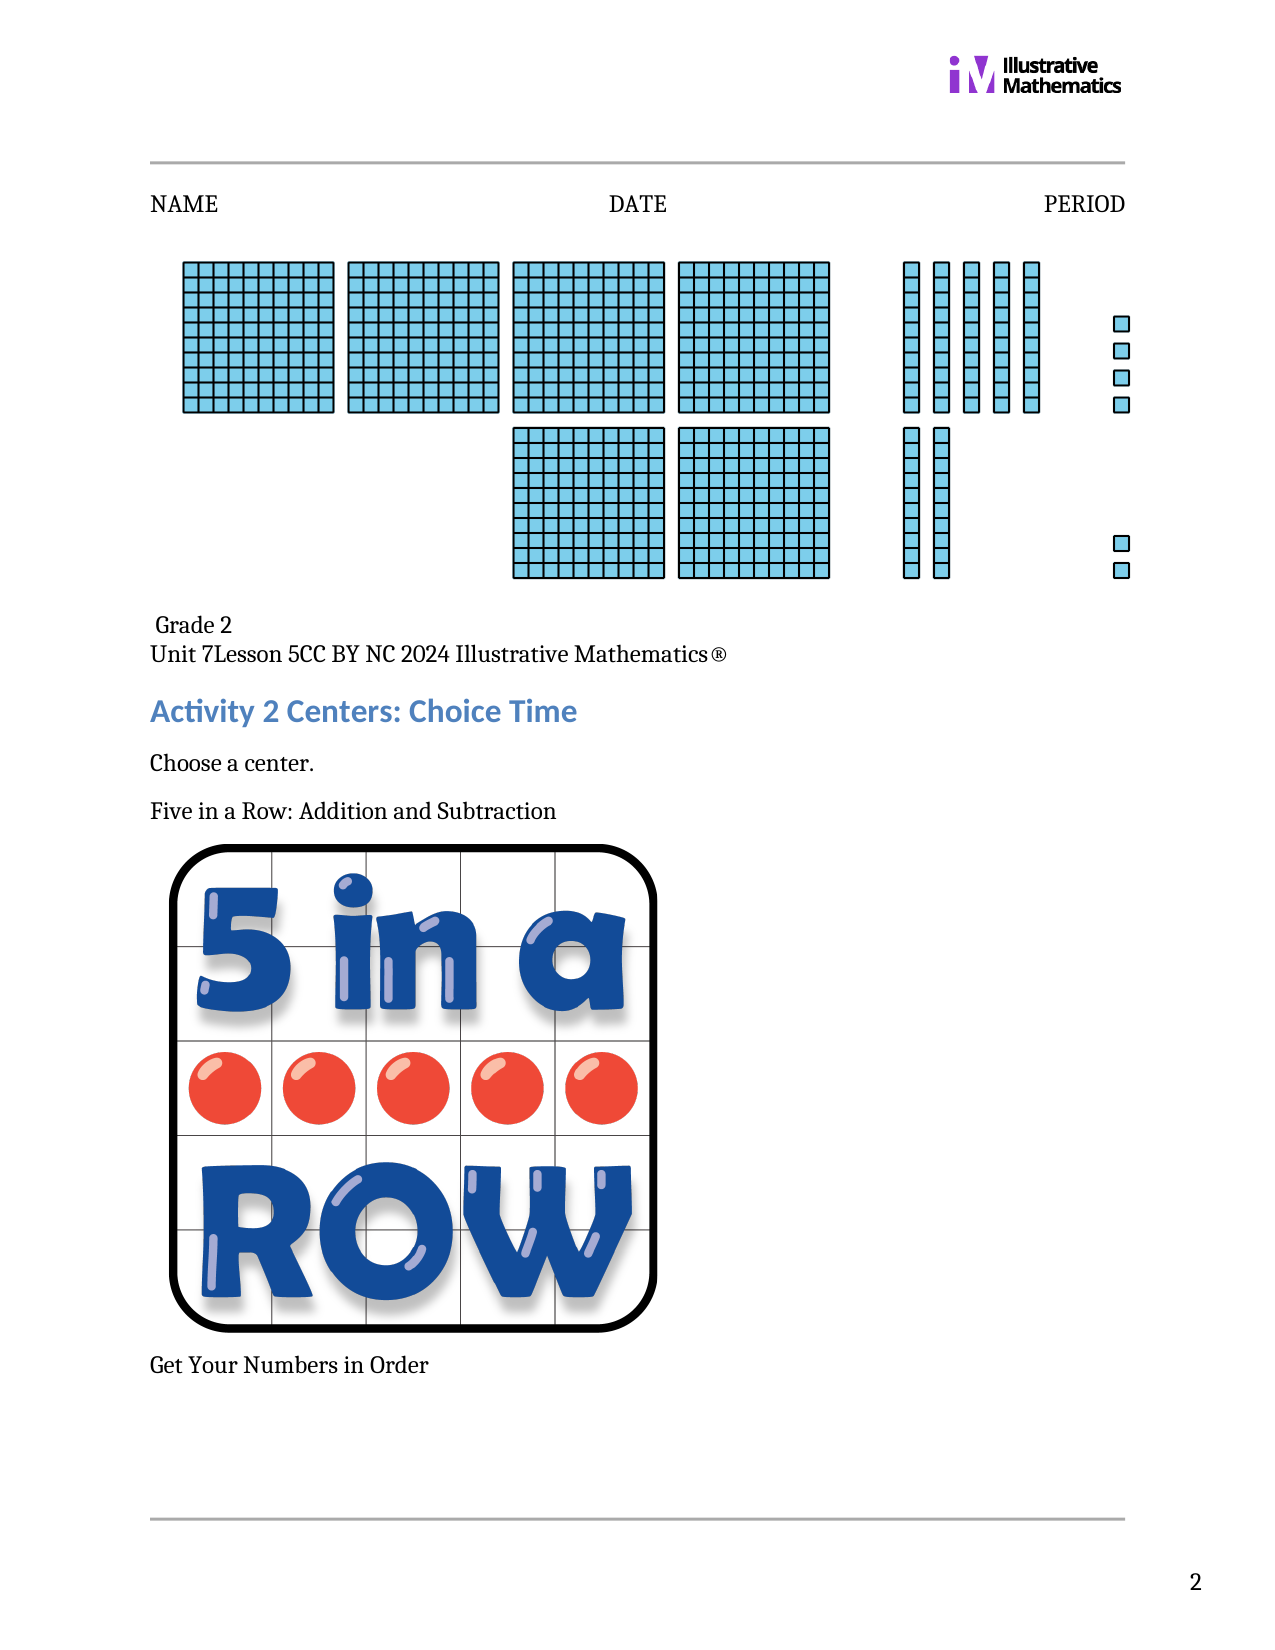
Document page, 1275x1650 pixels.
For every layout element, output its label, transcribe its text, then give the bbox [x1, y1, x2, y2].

text Grade 2 Unit 7Lesson 5CC BY NC 2024 Illustrative Mathematics® [150, 611, 1125, 669]
subtitle Activity 2 Centers: Choice Time [150, 689, 1125, 730]
picture [949, 55, 1121, 93]
text Get Your Numbers in Order [150, 1351, 1125, 1380]
text Five in a Row: Addition and Subtraction [150, 797, 1125, 825]
picture [168, 247, 1144, 593]
picture [168, 844, 658, 1333]
text Choose a center. [150, 749, 1125, 778]
